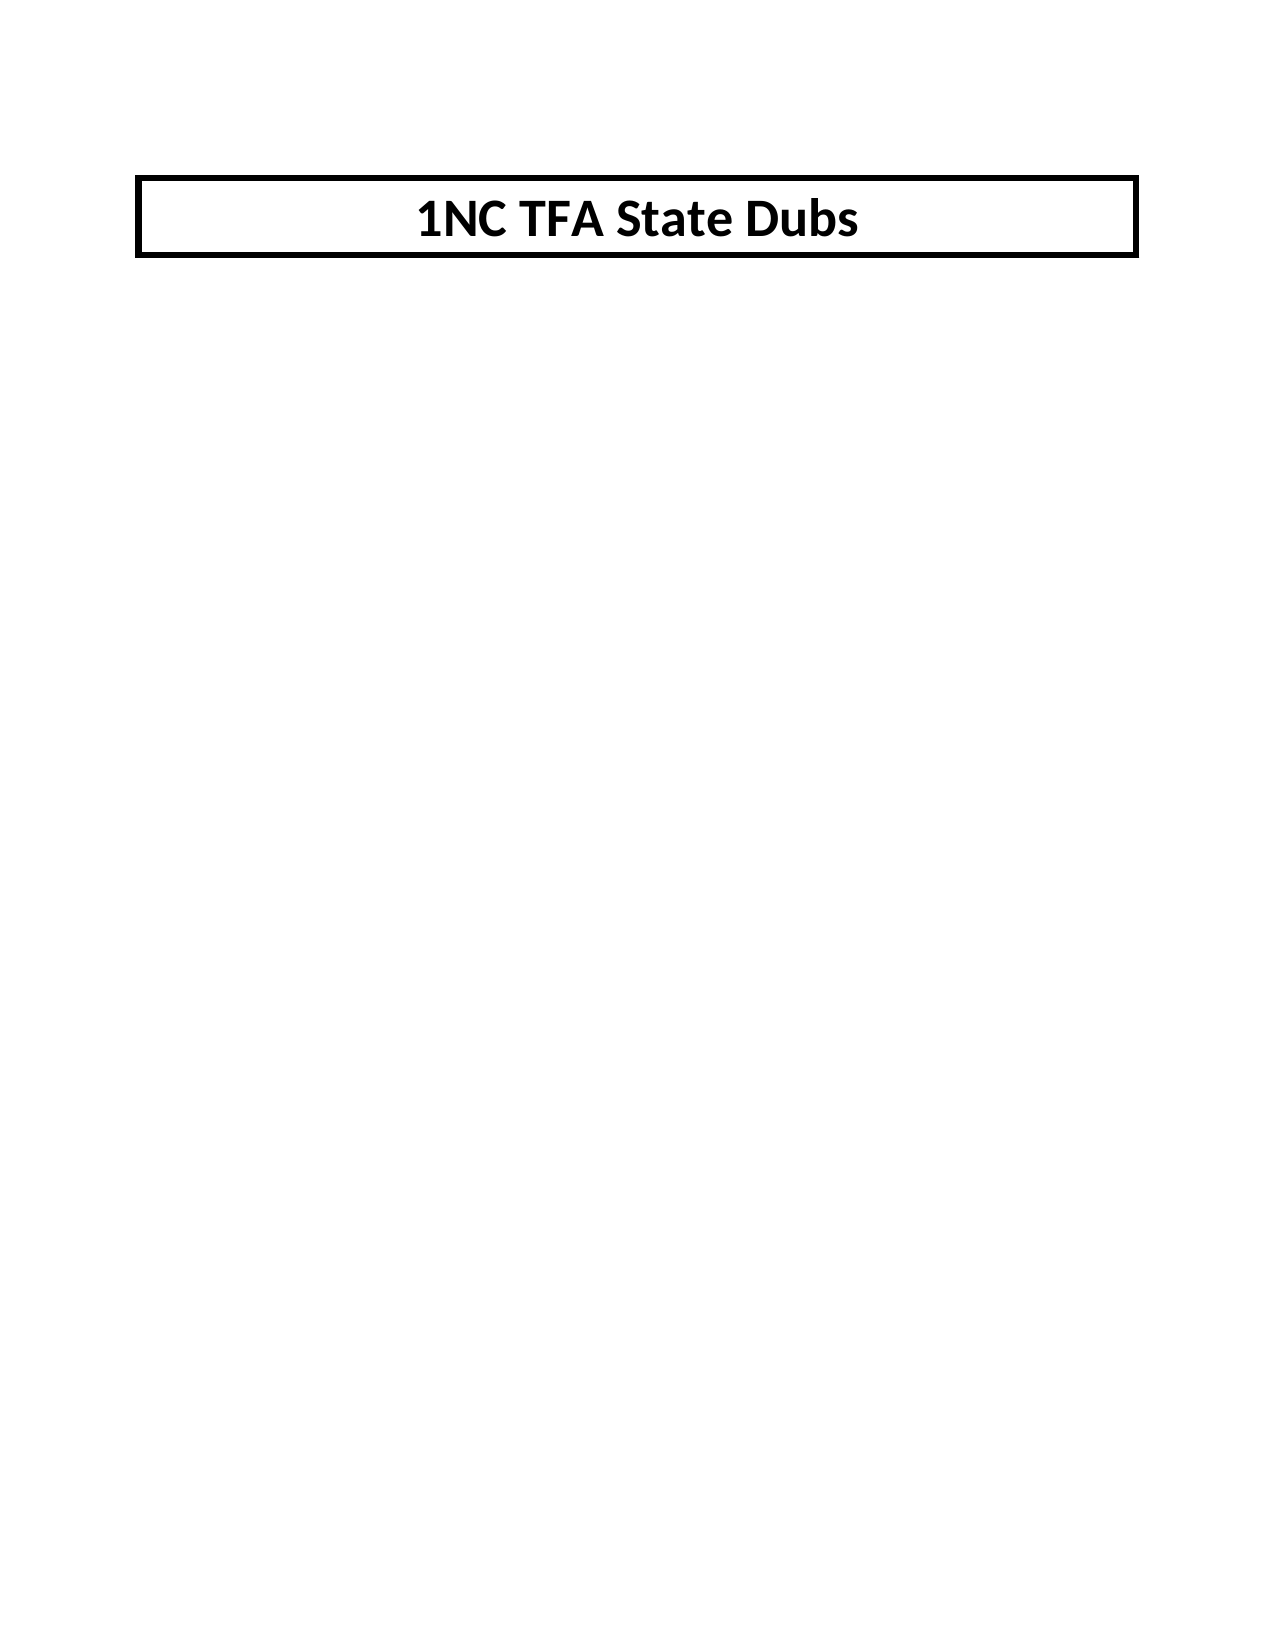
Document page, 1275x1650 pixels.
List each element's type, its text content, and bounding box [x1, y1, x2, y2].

subtitle 1NC TFA State Dubs [142, 181, 1133, 252]
